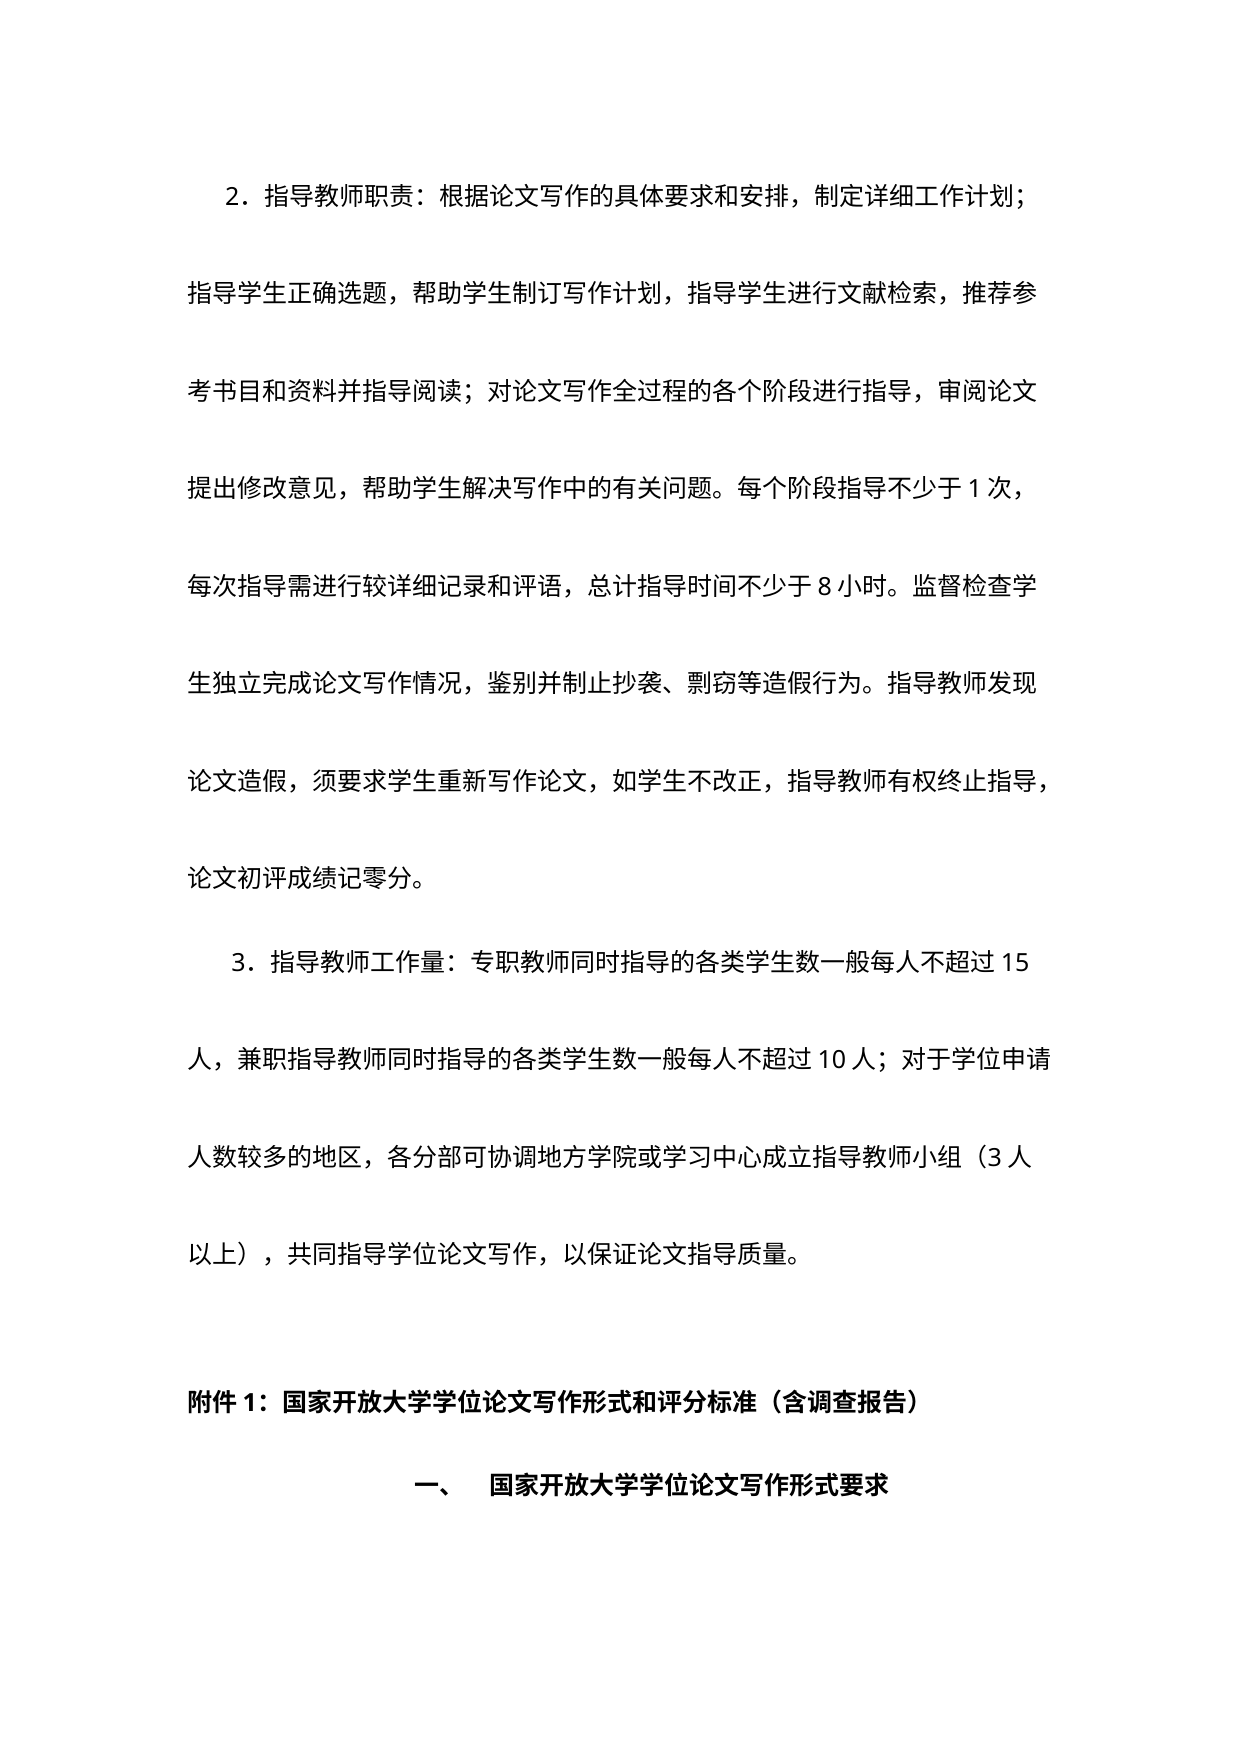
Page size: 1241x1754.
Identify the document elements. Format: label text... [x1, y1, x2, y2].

text 附件1：国家开放大学学位论文写作形式和评分标准（含调查报告） [187, 1368, 1053, 1433]
list 3．指导教师工作量：专职教师同时指导的各类学生数一般每人不超过15人，兼职指导教师同时指导的各类学生数一般每人不超过10人；对于学位申请人数较多的地区，各分部可协调地方学院或学习中心成立指导教师小组（3人以上），共同指导学位论文写作，以保证论文指导质量。 [187, 928, 1053, 1285]
list 国家开放大学学位论文写作形式要求 [250, 1451, 1053, 1516]
list 2．指导教师职责：根据论文写作的具体要求和安排，制定详细工作计划；指导学生正确选题，帮助学生制订写作计划，指导学生进行文献检索，推荐参考书目和资料并指导阅读；对论文写作全过程的各个阶段进行指导，审阅论文提出修改意见，帮助学生解决写作中的有关问题。每个阶段指导不少于1次，每次指导需进行较详细记录和评语，总计指导时间不少于8小时。监督检查学生独立完成论文写作情况，鉴别并制止抄袭、剽窃等造假行为。指导教师发现论文造假，须要求学生重新写作论文，如学生不改正，指导教师有权终止指导，论文初评成绩记零分。 [187, 162, 1053, 909]
